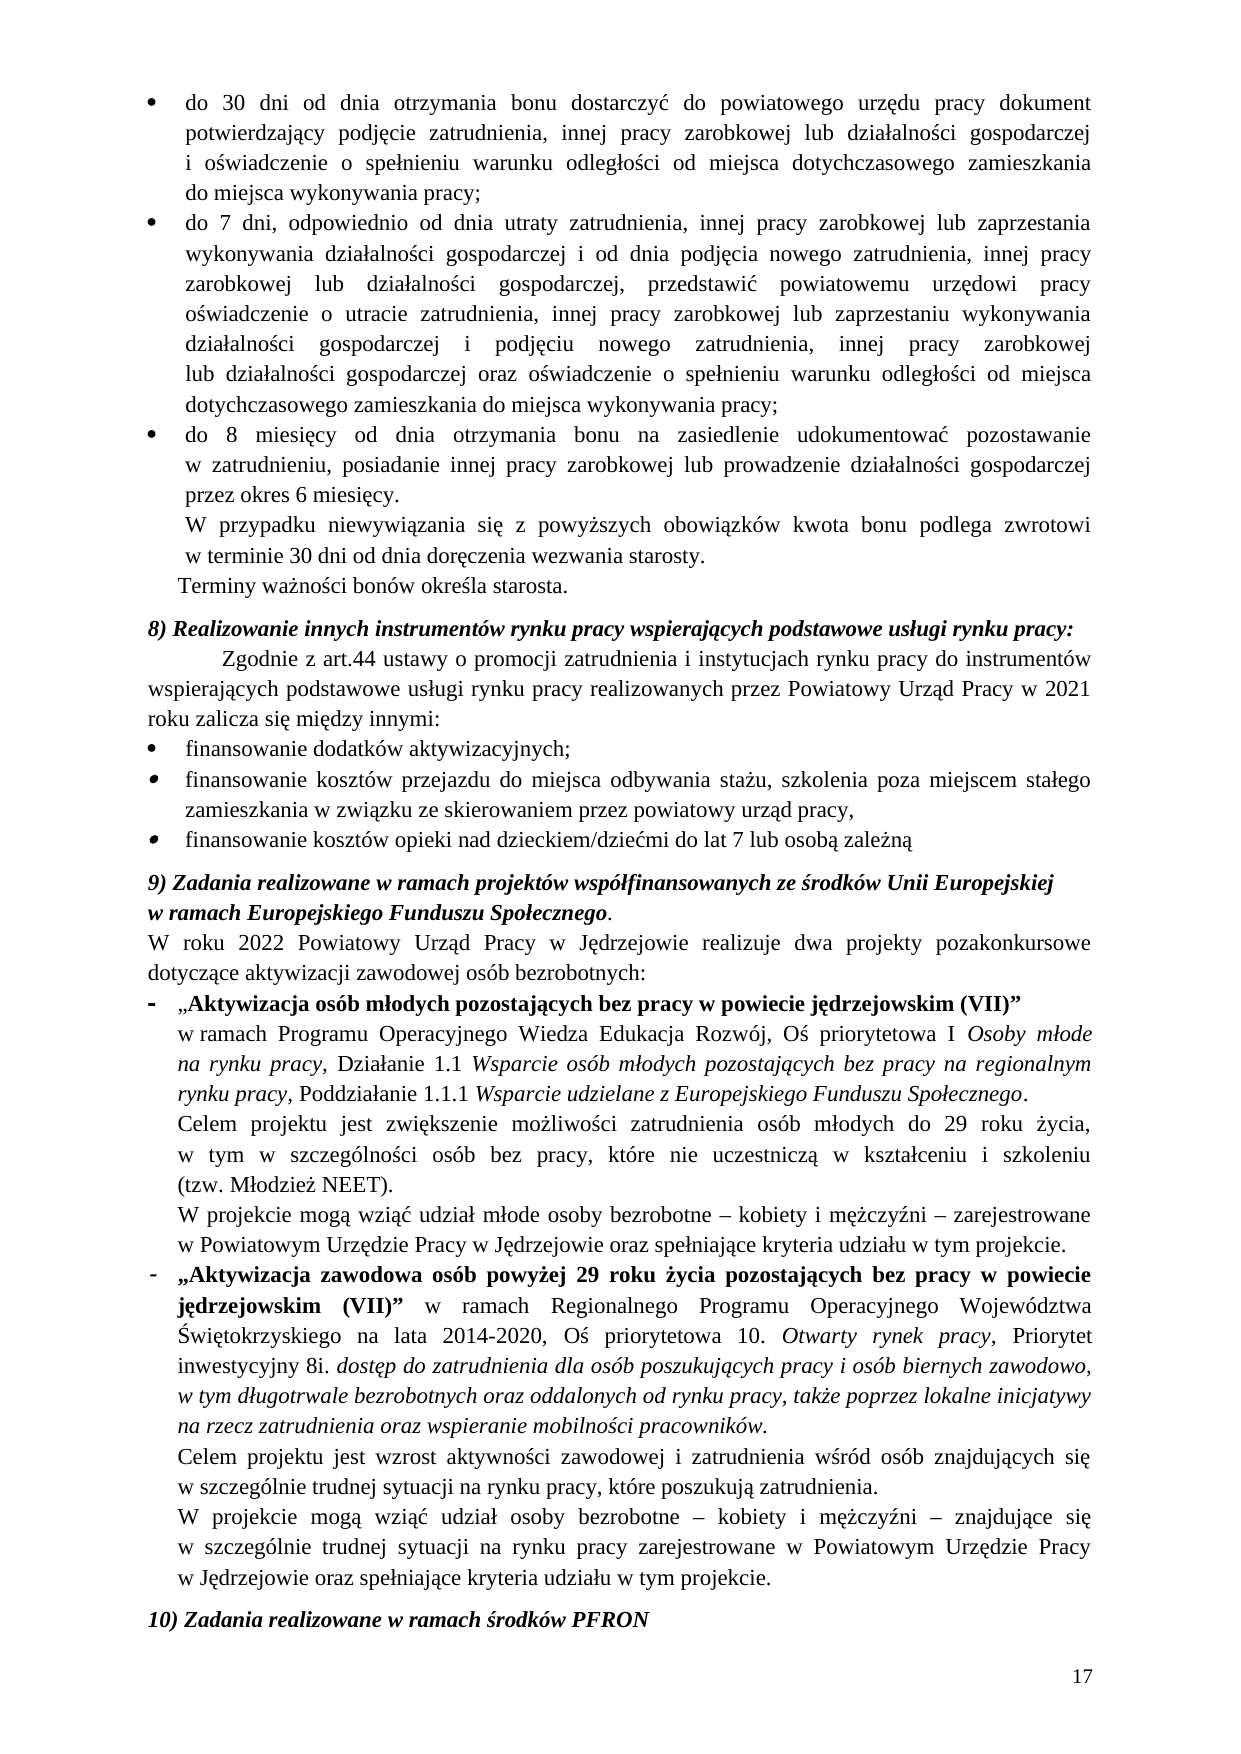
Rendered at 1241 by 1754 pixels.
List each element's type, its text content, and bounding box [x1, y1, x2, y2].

list do 8 miesięcy od dnia otrzymania bonu na zasiedlenie udokumentować pozostawanie w zatrudnieniu, posiadanie innej pracy zarobkowej lub prowadzenie działalności gospodarczej przez okres 6 miesięcy. W przypadku niewywiązania się z powyższych obowiązków kwota bonu podlega zwrotowi w terminie 30 dni od dnia doręczenia wezwania starosty. [148, 421, 1092, 568]
subtitle 8) Realizowanie innych instrumentów rynku pracy wspierających podstawowe usługi rynku pracy: [148, 615, 1092, 641]
text W projekcie mogą wziąć udział młode osoby bezrobotne – kobiety i mężczyźni – zarejestrowane w Powiatowym Urzędzie Pracy w Jędrzejowie oraz spełniające kryteria udziału w tym projekcie. [177, 1201, 1092, 1258]
list finansowanie kosztów opieki nad dzieckiem/dziećmi do lat 7 lub osobą zależną [148, 826, 1092, 852]
list finansowanie dodatków aktywizacyjnych; [148, 736, 1092, 762]
text W projekcie mogą wziąć udział osoby bezrobotne – kobiety i mężczyźni – znajdujące się w szczególnie trudnej sytuacji na rynku pracy zarejestrowane w Powiatowym Urzędzie Pracy w Jędrzejowie oraz spełniające kryteria udziału w tym projekcie. [177, 1503, 1092, 1590]
text 9) Zadania realizowane w ramach projektów współfinansowanych ze środków Unii Europejskiej w ramach Europejskiego Funduszu Społecznego. [148, 869, 1092, 925]
text 10) Zadania realizowane w ramach środków PFRON [148, 1606, 1092, 1633]
text Terminy ważności bonów określa starosta. [177, 572, 1092, 598]
text Celem projektu jest zwiększenie możliwości zatrudnienia osób młodych do 29 roku życia, w tym w szczególności osób bez pracy, które nie uczestniczą w kształceniu i szkoleniu (tzw. Młodzież NEET). [177, 1111, 1092, 1197]
text Zgodnie z art.44 ustawy o promocji zatrudnienia i instytucjach rynku pracy do instrumentów wspierających podstawowe usługi rynku pracy realizowanych przez Powiatowy Urząd Pracy w 2021 roku zalicza się między innymi: [148, 645, 1092, 732]
list „Aktywizacja osób młodych pozostających bez pracy w powiecie jędrzejowskim (VII)” [148, 990, 1092, 1016]
text w ramach Programu Operacyjnego Wiedza Edukacja Rozwój, Oś priorytetowa I Osoby młode na rynku pracy, Działanie 1.1 Wsparcie osób młodych pozostających bez pracy na regionalnym rynku pracy, Poddziałanie 1.1.1 Wsparcie udzielane z Europejskiego Funduszu Społecznego. [177, 1020, 1092, 1107]
list do 7 dni, odpowiednio od dnia utraty zatrudnienia, innej pracy zarobkowej lub zaprzestania wykonywania działalności gospodarczej i od dnia podjęcia nowego zatrudnienia, innej pracy zarobkowej lub działalności gospodarczej, przedstawić powiatowemu urzędowi pracy oświadczenie o utracie zatrudnienia, innej pracy zarobkowej lub zaprzestaniu wykonywania działalności gospodarczej i podjęciu nowego zatrudnienia, innej pracy zarobkowej lub działalności gospodarczej oraz oświadczenie o spełnieniu warunku odległości od miejsca dotychczasowego zamieszkania do miejsca wykonywania pracy; [148, 209, 1092, 417]
list „Aktywizacja zawodowa osób powyżej 29 roku życia pozostających bez pracy w powiecie jędrzejowskim (VII)” w ramach Regionalnego Programu Operacyjnego Województwa Świętokrzyskiego na lata 2014-2020, Oś priorytetowa 10. Otwarty rynek pracy, Priorytet inwestycyjny 8i. dostęp do zatrudnienia dla osób poszukujących pracy i osób biernych zawodowo, w tym długotrwale bezrobotnych oraz oddalonych od rynku pracy, także poprzez lokalne inicjatywy na rzecz zatrudnienia oraz wspieranie mobilności pracowników. [148, 1262, 1092, 1439]
text Celem projektu jest wzrost aktywności zawodowej i zatrudnienia wśród osób znajdujących się w szczególnie trudnej sytuacji na rynku pracy, które poszukują zatrudnienia. [177, 1443, 1092, 1499]
list do 30 dni od dnia otrzymania bonu dostarczyć do powiatowego urzędu pracy dokument potwierdzający podjęcie zatrudnienia, innej pracy zarobkowej lub działalności gospodarczej i oświadczenie o spełnieniu warunku odległości od miejsca dotychczasowego zamieszkania do miejsca wykonywania pracy; [148, 89, 1092, 206]
text W roku 2022 Powiatowy Urząd Pracy w Jędrzejowie realizuje dwa projekty pozakonkursowe dotyczące aktywizacji zawodowej osób bezrobotnych: [148, 929, 1092, 986]
list finansowanie kosztów przejazdu do miejsca odbywania stażu, szkolenia poza miejscem stałego zamieszkania w związku ze skierowaniem przez powiatowy urząd pracy, [148, 766, 1092, 822]
